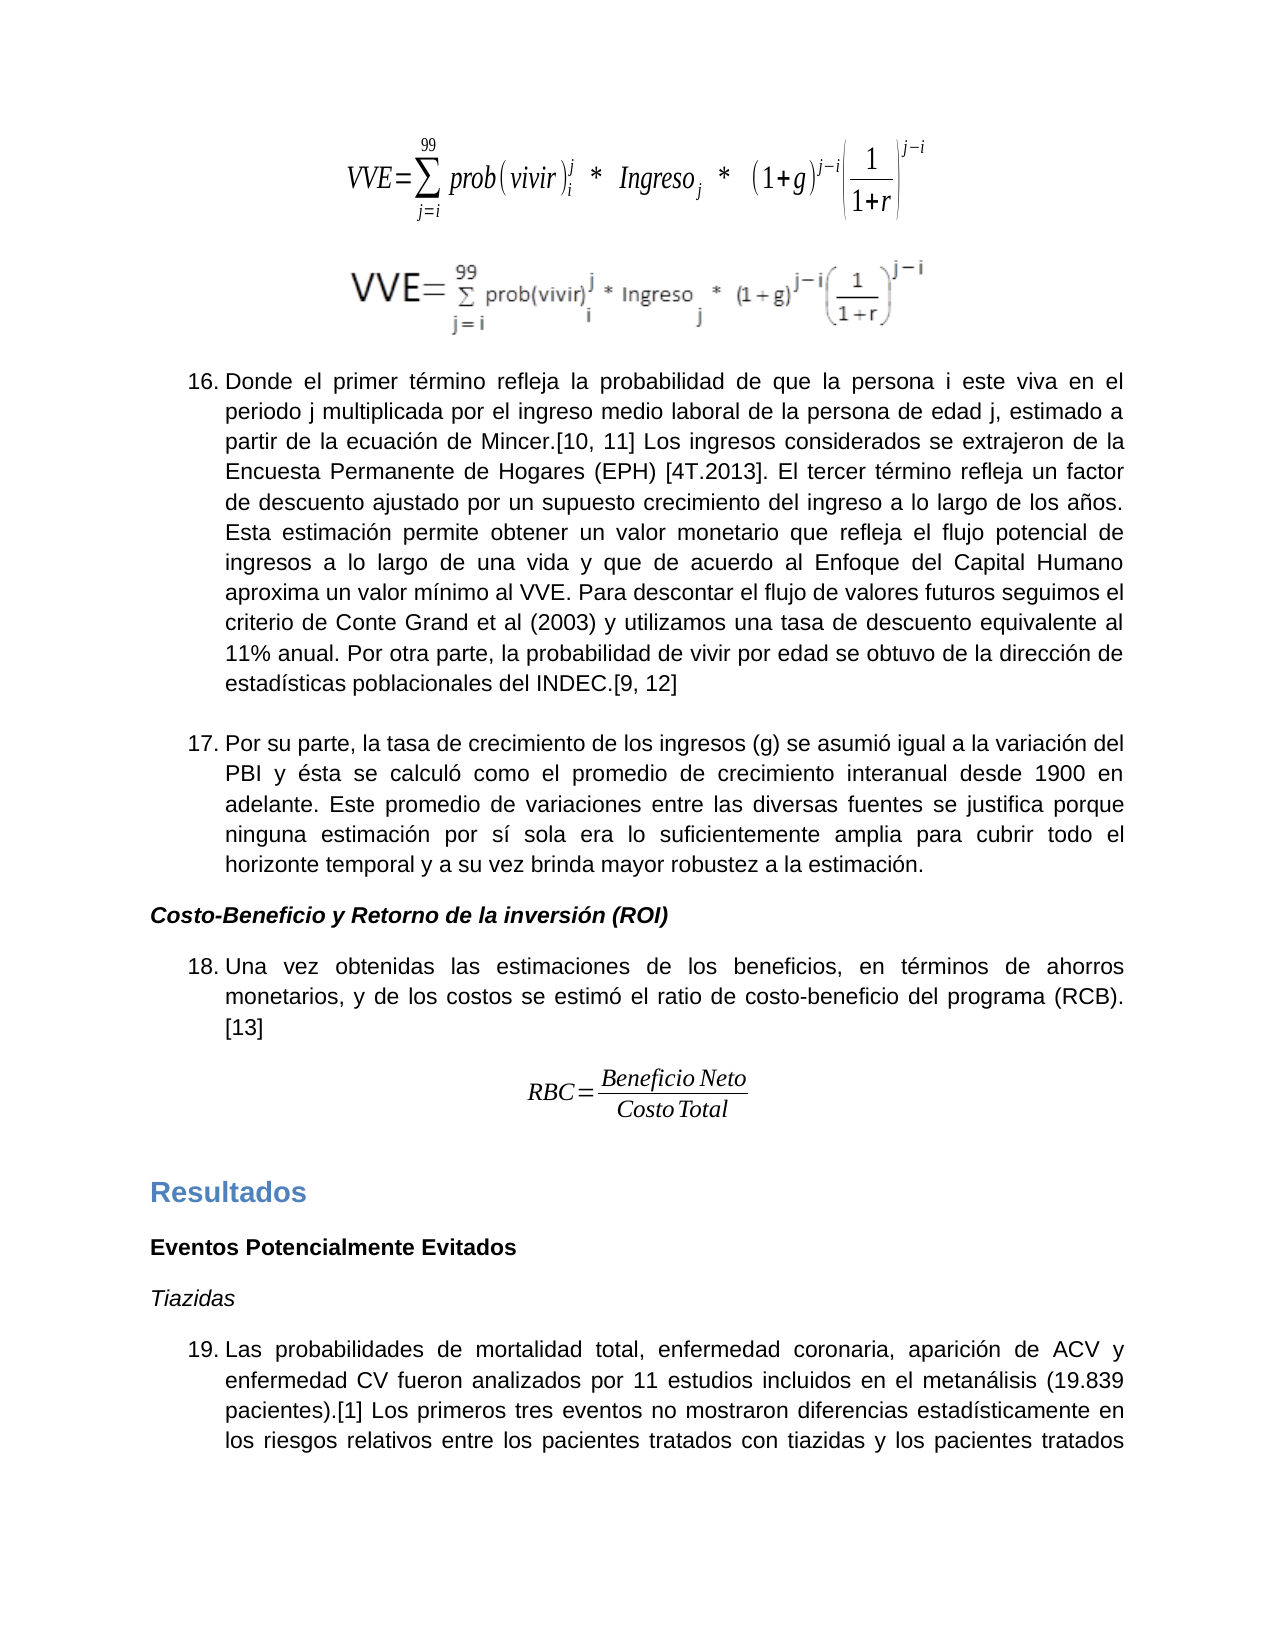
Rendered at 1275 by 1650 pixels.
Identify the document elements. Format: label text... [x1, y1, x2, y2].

text Resultados [150, 1175, 1125, 1208]
list Donde el primer término refleja la probabilidad de que la persona i este viva en el periodo j multiplicada por el ingreso medio laboral de la persona de edad j, estimado a partir de la ecuación de Mincer.[10, 11] Los ingresos considerados se extrajeron de la Encuesta Permanente de Hogares (EPH) [4T.2013]. El tercer término refleja un factor de descuento ajustado por un supuesto crecimiento del ingreso a lo largo de los años. Esta estimación permite obtener un valor monetario que refleja el flujo potencial de ingresos a lo largo de una vida y que de acuerdo al Enfoque del Capital Humano aproxima un valor mínimo al VVE. Para descontar el flujo de valores futuros seguimos el criterio de Conte Grand et al (2003) y utilizamos una tasa de descuento equivalente al 11% anual. Por otra parte, la probabilidad de vivir por edad se obtuvo de la dirección de estadísticas poblacionales del INDEC.[9, 12] [187, 368, 1125, 696]
list Una vez obtenidas las estimaciones de los beneficios, en términos de ahorros monetarios, y de los costos se estimó el ratio de costo-beneficio del programa (RCB).[13] [187, 953, 1125, 1040]
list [187, 1336, 1125, 1453]
text Eventos Potencialmente Evitados [150, 1234, 1125, 1261]
text Tiazidas [150, 1285, 1125, 1312]
list Por su parte, la tasa de crecimiento de los ingresos (g) se asumió igual a la variación del PBI y ésta se calculó como el promedio de crecimiento interanual desde 1900 en adelante. Este promedio de variaciones entre las diversas fuentes se justifica porque ninguna estimación por sí sola era lo suficientemente amplia para cubrir todo el horizonte temporal y a su vez brinda mayor robustez a la estimación. [187, 730, 1125, 877]
text Costo-Beneficio y Retorno de la inversión (ROI) [150, 902, 1125, 928]
picture [347, 252, 929, 343]
